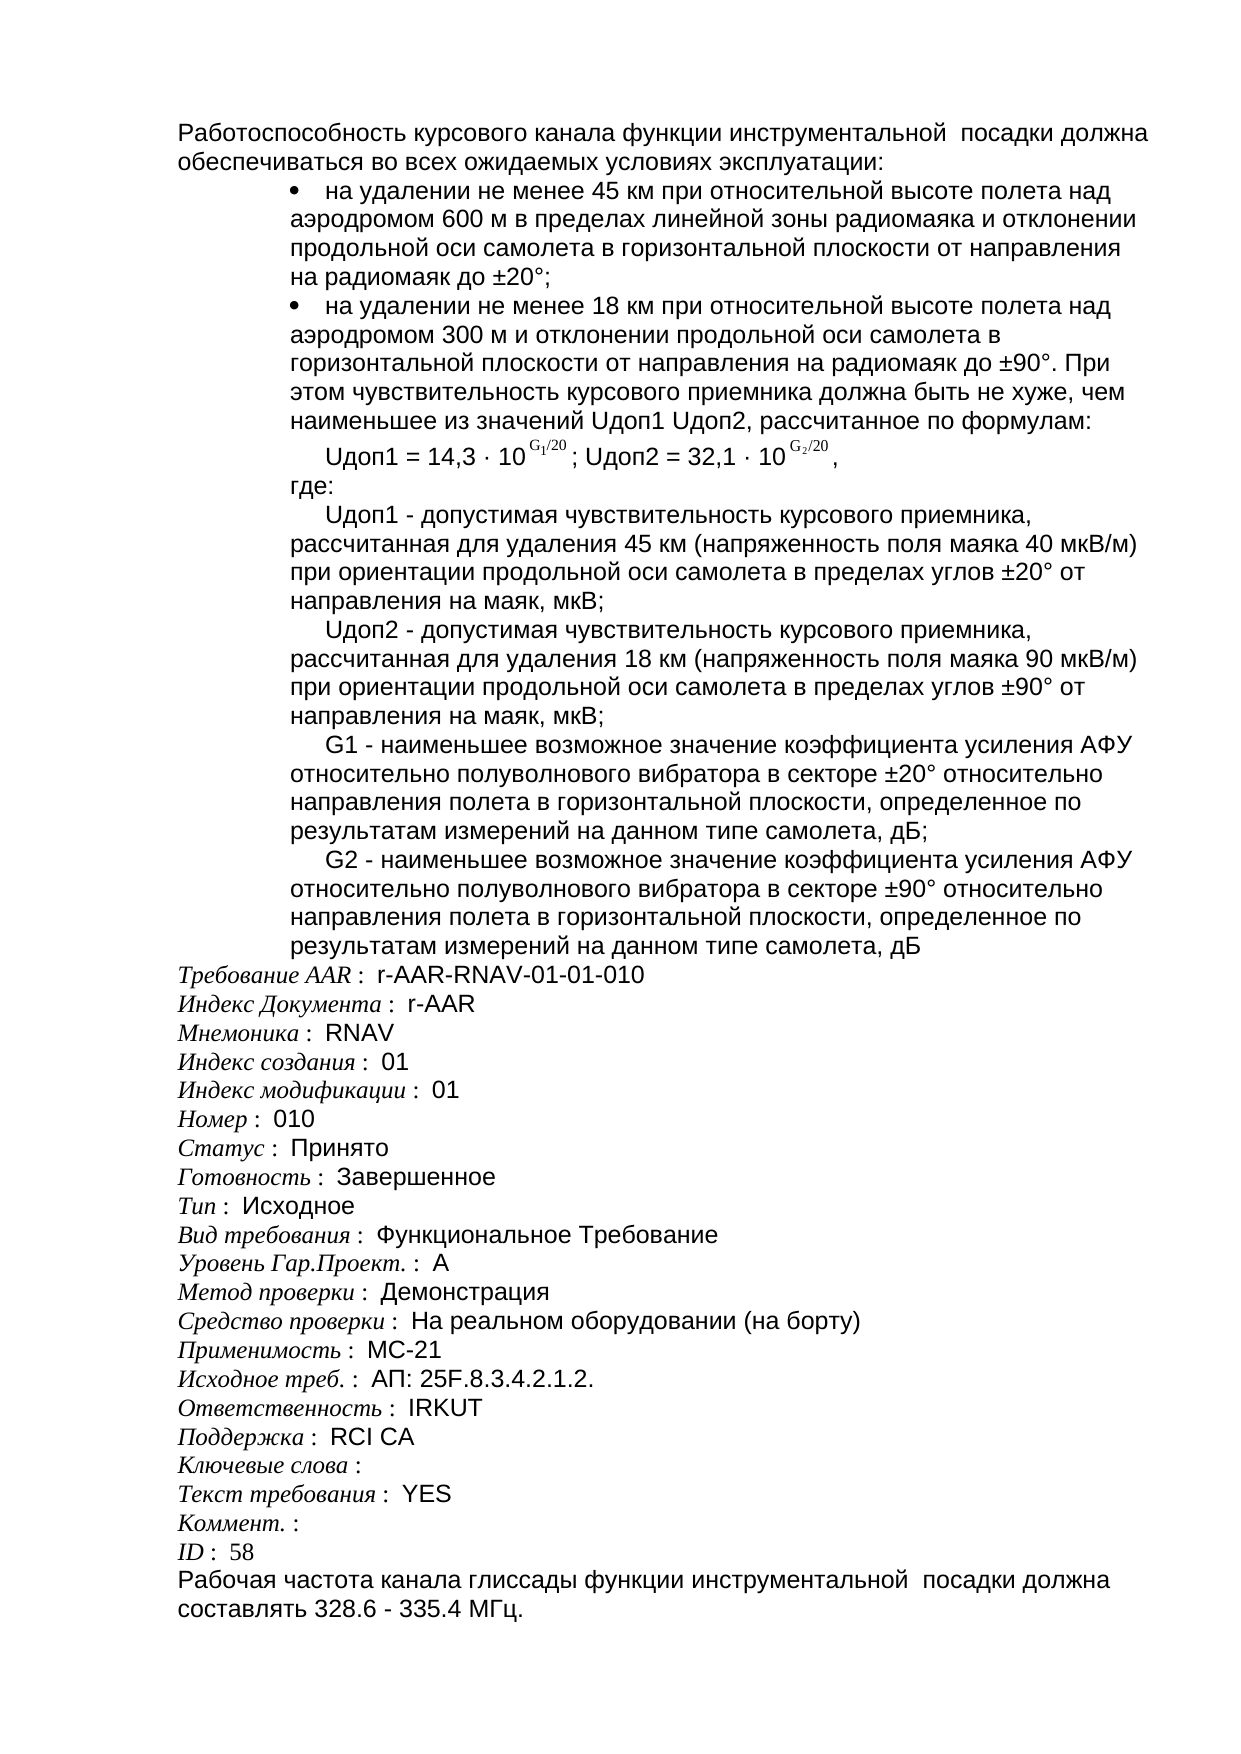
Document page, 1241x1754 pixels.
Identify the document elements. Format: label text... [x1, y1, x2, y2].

text Уровень Гар.Проект. : A [177, 1248, 1152, 1277]
text Поддержка : RCI CA [177, 1422, 1152, 1450]
text Мнемоника : RNAV [177, 1018, 1152, 1046]
text Применимость : MC-21 [177, 1335, 1152, 1364]
text Работоспособность курсового канала функции инструментальной посадки должна обеспечиваться во всех ожидаемых условиях эксплуатации: [177, 118, 1152, 176]
text Индекс модификации : 01 [177, 1075, 1152, 1104]
text Текст требования : YES [177, 1479, 1152, 1508]
text Коммент. : [177, 1508, 1152, 1537]
text Номер : 010 [177, 1104, 1152, 1133]
text Средство проверки : На реальном оборудовании (на борту) [177, 1306, 1152, 1335]
text ID : 58 [177, 1537, 1152, 1566]
text Готовность : Завершенное [177, 1162, 1152, 1191]
text Требование AAR : r-AAR-RNAV-01-01-010 [177, 960, 1152, 989]
list на удалении не менее при относительной высоте полета над аэродромом и отклонении продольной оси самолета в горизонтальной плоскости от направления на радиомаяк до ±90°. При этом чувствительность курсового приемника должна быть не хуже, чем наименьшее из значений Uдоп1 Uдоп2, рассчитанное по формулам: Uдоп1 = 14,3 · 10; Uдоп2 = 32,1 · 10, где: Uдоп1 - допустимая чувствительность курсового приемника, рассчитанная для удаления (напряженность поля маяка 40 мкВ/м) при ориентации продольной оси самолета в пределах углов ±20° от направления на маяк, мкВ; Uдоп2 - допустимая чувствительность курсового приемника, рассчитанная для удаления (напряженность поля маяка 90 мкВ/м) при ориентации продольной оси самолета в пределах углов ±90° от направления на маяк, мкВ; G1 - наименьшее возможное значение коэффициента усиления АФУ относительно полуволнового вибратора в секторе ±20° относительно направления полета в горизонтальной плоскости, определенное по результатам измерений на данном типе самолета, дБ; G2 - наименьшее возможное значение коэффициента усиления АФУ относительно полуволнового вибратора в секторе ±90° относительно направления полета в горизонтальной плоскости, определенное по результатам измерений на данном типе самолета, дБ [290, 291, 1152, 960]
text Исходное треб. : АП: .8.3.4.2.1.2. [177, 1364, 1152, 1393]
text Тип : Исходное [177, 1191, 1152, 1219]
text Рабочая частота канала глиссады функции инструментальной посадки должна составлять 328.6 - 335.4 МГц. [177, 1566, 1152, 1623]
list на удалении не менее при относительной высоте полета над аэродромом в пределах линейной зоны радиомаяка и отклонении продольной оси самолета в горизонтальной плоскости от направления на радиомаяк до ±20°; [290, 176, 1152, 291]
text Ответственность : IRKUT [177, 1393, 1152, 1422]
text Индекс Документа : r-AAR [177, 989, 1152, 1018]
text Ключевые слова : [177, 1450, 1152, 1479]
text Статус : Принято [177, 1133, 1152, 1162]
text Вид требования : Функциональное Требование [177, 1219, 1152, 1248]
text Метод проверки : Демонстрация [177, 1277, 1152, 1306]
text Индекс создания : 01 [177, 1046, 1152, 1075]
